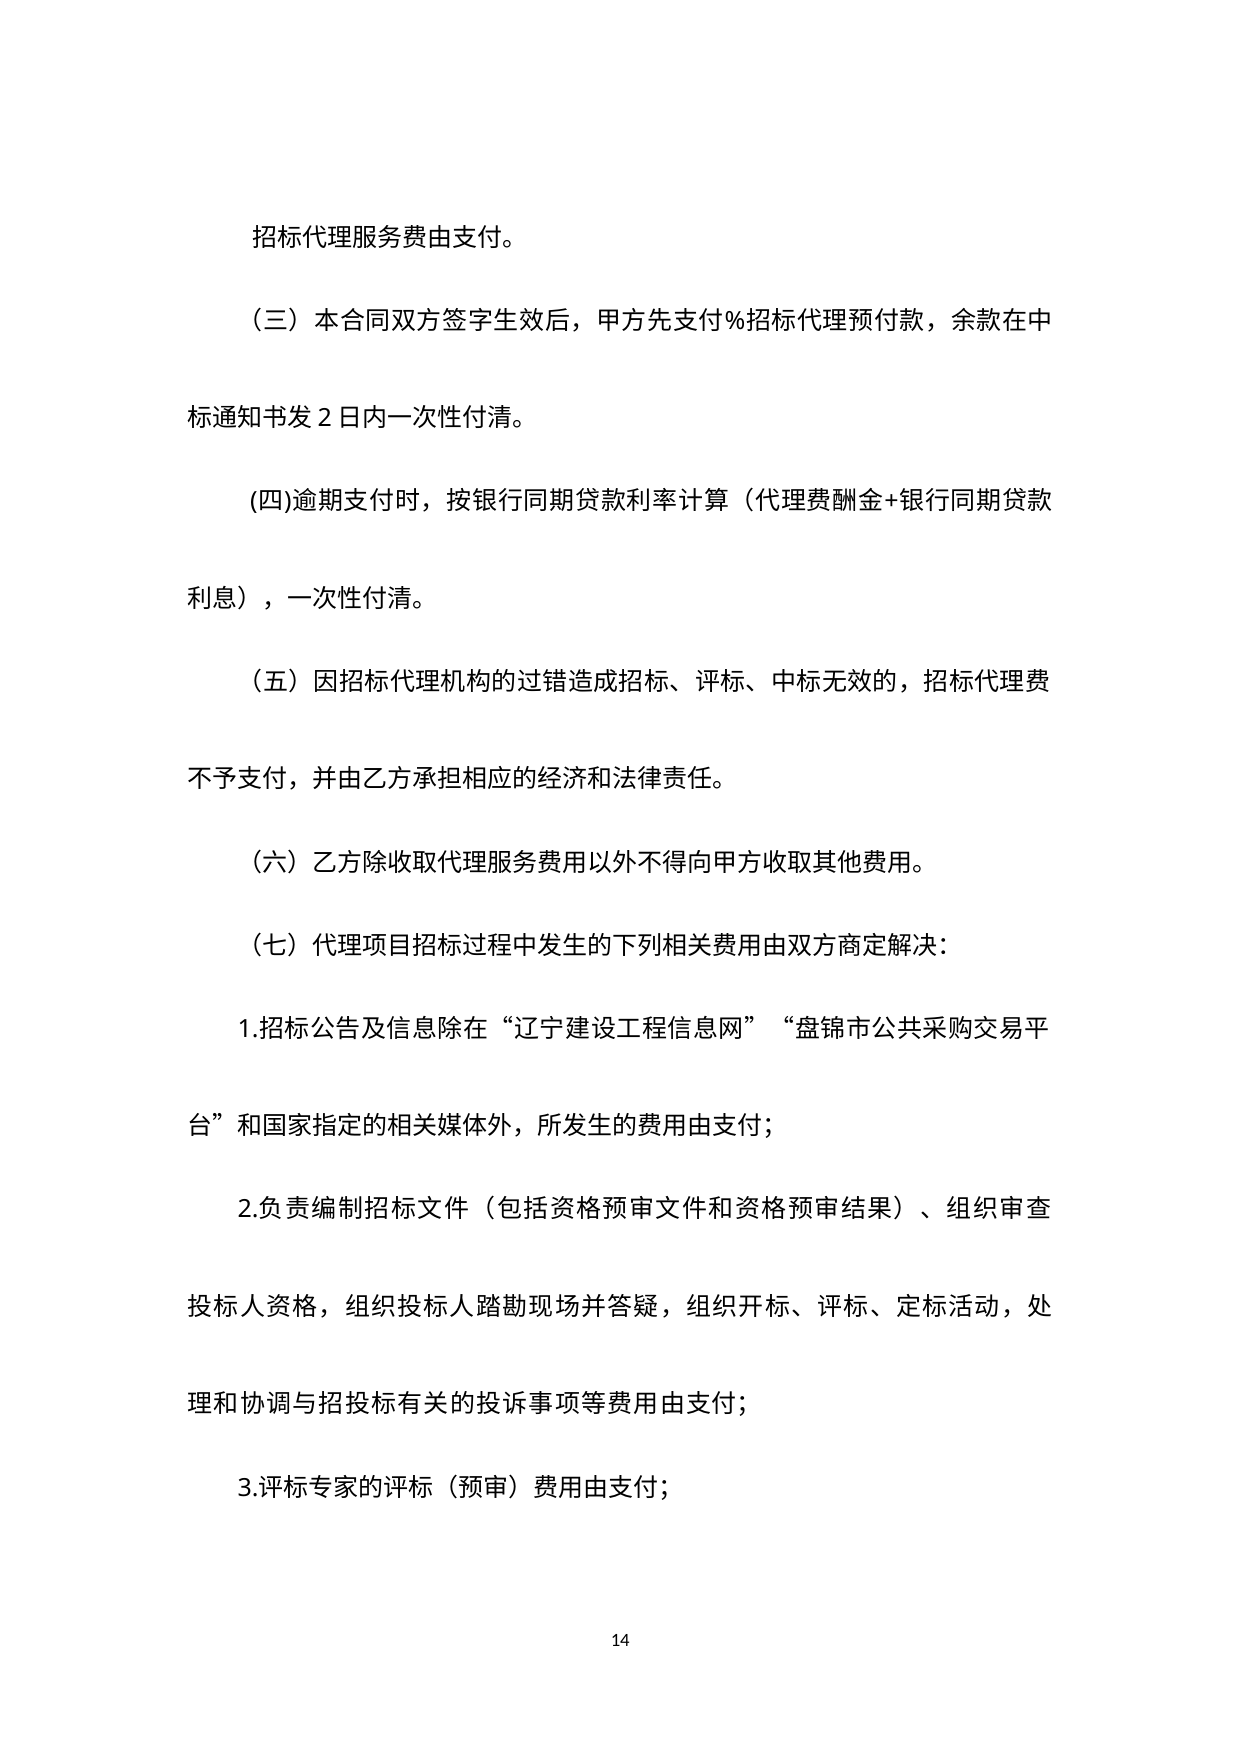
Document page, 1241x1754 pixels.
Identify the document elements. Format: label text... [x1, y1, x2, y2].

text （三）本合同双方签字生效后，甲方先支付%招标代理预付款，余款在中标通知书发2日内一次性付清。 [187, 286, 1053, 448]
text 1.招标公告及信息除在“辽宁建设工程信息网”“盘锦市公共采购交易平台”和国家指定的相关媒体外，所发生的费用由支付； [187, 994, 1053, 1156]
text （六）乙方除收取代理服务费用以外不得向甲方收取其他费用。 [187, 828, 1053, 893]
text (四)逾期支付时，按银行同期贷款利率计算（代理费酬金+银行同期贷款利息），一次性付清。 [187, 466, 1053, 629]
text 2.负责编制招标文件（包括资格预审文件和资格预审结果）、组织审查投标人资格，组织投标人踏勘现场并答疑，组织开标、评标、定标活动，处理和协调与招投标有关的投诉事项等费用由支付； [187, 1174, 1053, 1434]
text （五）因招标代理机构的过错造成招标、评标、中标无效的，招标代理费不予支付，并由乙方承担相应的经济和法律责任。 [187, 647, 1053, 809]
text （七）代理项目招标过程中发生的下列相关费用由双方商定解决： [187, 911, 1053, 976]
text 招标代理服务费由支付。 [187, 203, 1053, 268]
text 3.评标专家的评标（预审）费用由支付； [187, 1453, 1053, 1518]
